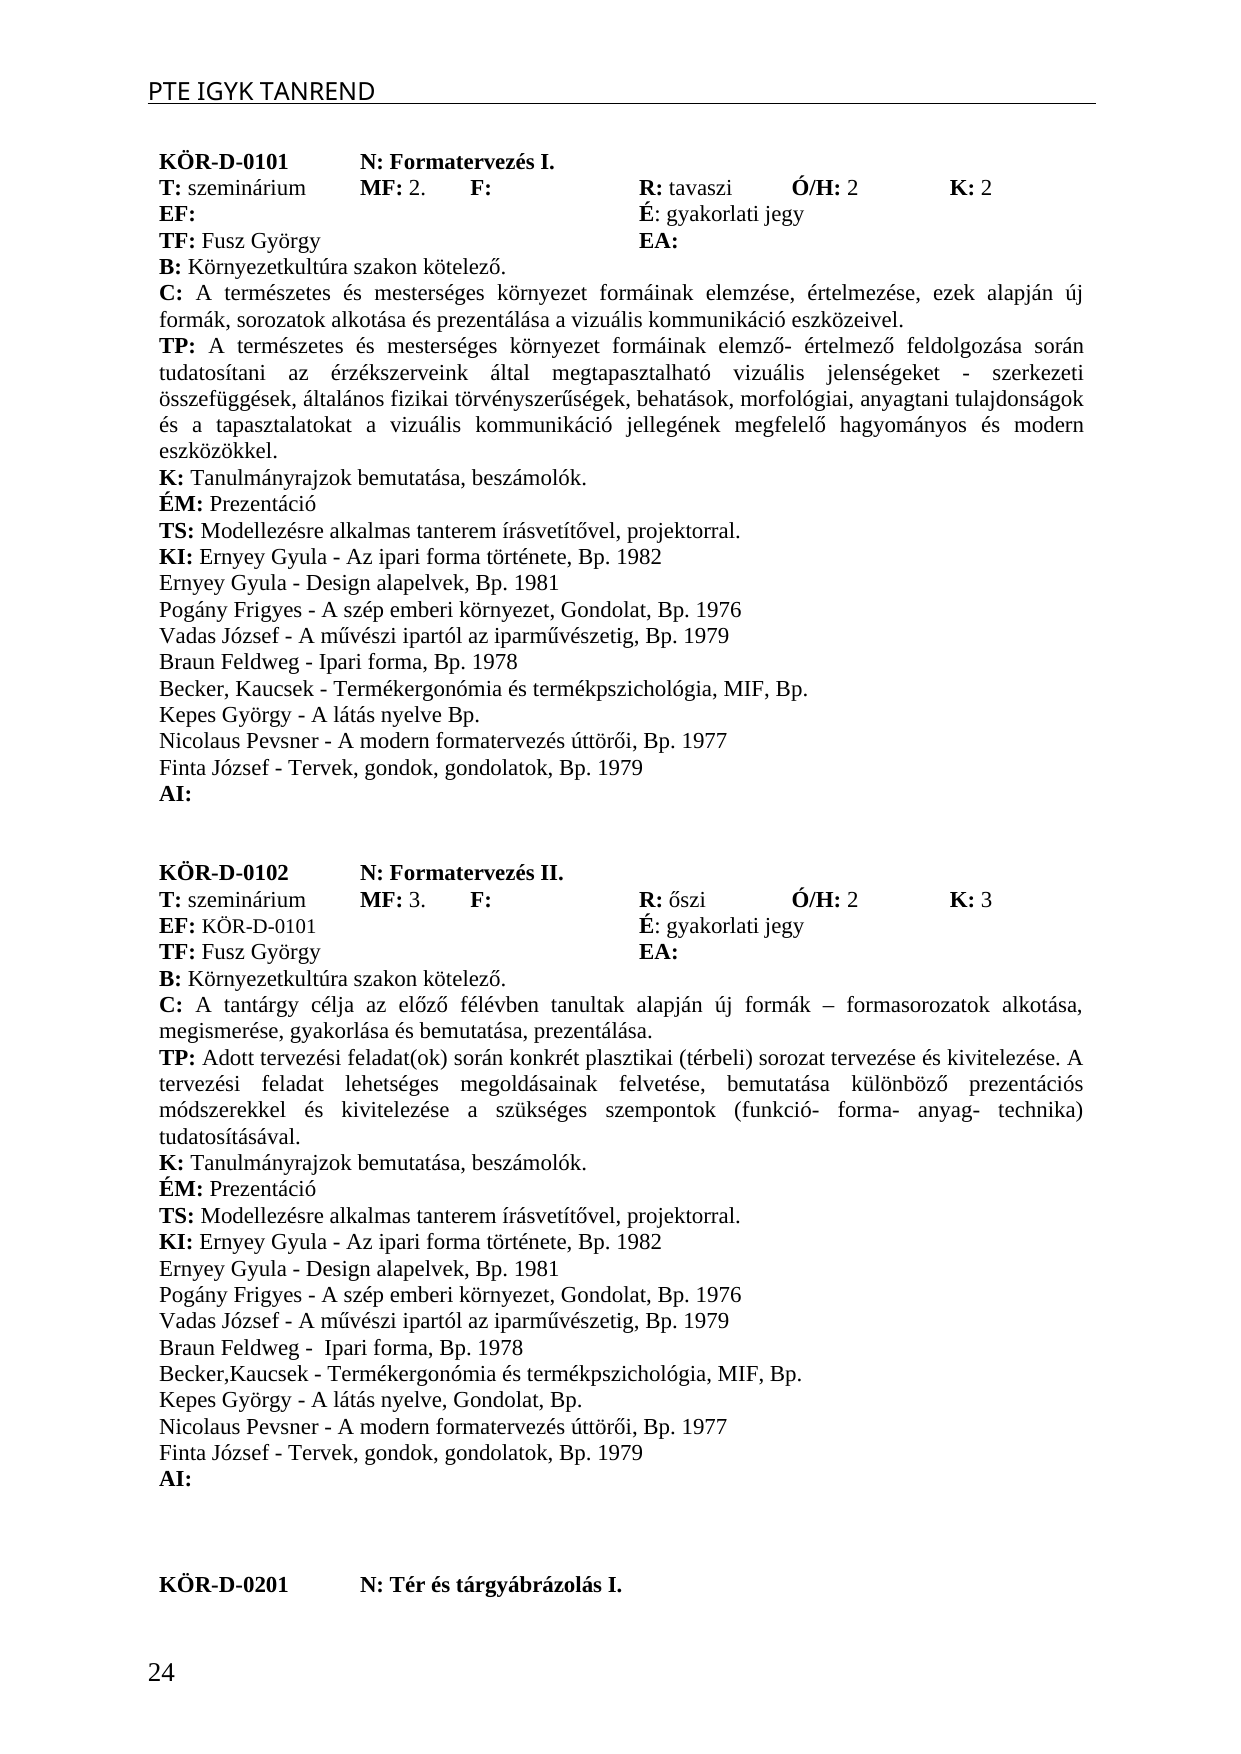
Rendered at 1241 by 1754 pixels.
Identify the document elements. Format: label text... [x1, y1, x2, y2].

table_cell EA: [628, 227, 1096, 253]
table_cell ÉM: Prezentáció [148, 1176, 1096, 1202]
table_cell TP: Adott tervezési feladat(ok) során konkrét plasztikai (térbeli) sorozat tervezése és kivitelezése. A tervezési feladat lehetséges megoldásainak felvetése, bemutatása különböző prezentációs módszerekkel és kivitelezése a szükséges szempontok (funkció- forma- anyag- technika) tudatosításával. [148, 1044, 1096, 1149]
table_cell Ó/H: 2 [780, 886, 938, 912]
table_cell EA: [628, 938, 1096, 965]
table_cell TS: Modellezésre alkalmas tanterem írásvetítővel, projektorral. [148, 517, 1096, 543]
table_cell TS: Modellezésre alkalmas tanterem írásvetítővel, projektorral. [148, 1202, 1096, 1228]
table_header KÖR-D-0201 [148, 1571, 348, 1597]
table_cell É: gyakorlati jegy [628, 912, 1096, 938]
table_cell MF: 2. [349, 174, 459, 200]
table_header KÖR-D-0101 [148, 148, 348, 174]
table_cell F: [459, 174, 628, 200]
table_header N: Formatervezés I. [349, 148, 1096, 174]
table_cell Ó/H: 2 [780, 174, 938, 200]
table_cell B: Környezetkultúra szakon kötelező. [148, 965, 1096, 991]
table_cell TF: Fusz György [148, 227, 628, 253]
table_header N: Formatervezés II. [349, 859, 1096, 886]
table_cell MF: 3. [349, 886, 459, 912]
table_cell KI: Ernyey Gyula - Az ipari forma története, Bp. 1982 Ernyey Gyula - Design alapelvek, Bp. 1981 Pogány Frigyes - A szép emberi környezet, Gondolat, Bp. 1976 Vadas József - A művészi ipartól az iparművészetig, Bp. 1979 Braun Feldweg - Ipari forma, Bp. 1978 Becker, Kaucsek - Termékergonómia és termékpszichológia, MIF, Bp. Kepes György - A látás nyelve Bp. Nicolaus Pevsner - A modern formatervezés úttörői, Bp. 1977 Finta József - Tervek, gondok, gondolatok, Bp. 1979 [148, 543, 1096, 780]
table_cell KI: Ernyey Gyula - Az ipari forma története, Bp. 1982 Ernyey Gyula - Design alapelvek, Bp. 1981 Pogány Frigyes - A szép emberi környezet, Gondolat, Bp. 1976 Vadas József - A művészi ipartól az iparművészetig, Bp. 1979 Braun Feldweg - Ipari forma, Bp. 1978 Becker,Kaucsek - Termékergonómia és termékpszichológia, MIF, Bp. Kepes György - A látás nyelve, Gondolat, Bp. Nicolaus Pevsner - A modern formatervezés úttörői, Bp. 1977 Finta József - Tervek, gondok, gondolatok, Bp. 1979 [148, 1228, 1096, 1465]
table_cell R: tavaszi [628, 174, 780, 200]
table_cell C: A tantárgy célja az előző félévben tanultak alapján új formák – formasorozatok alkotása, megismerése, gyakorlása és bemutatása, prezentálása. [148, 991, 1096, 1044]
table_cell ÉM: Prezentáció [148, 490, 1096, 517]
table_cell R: őszi [628, 886, 780, 912]
table_cell F: [459, 886, 628, 912]
table_cell TP: A természetes és mesterséges környezet formáinak elemző- értelmező feldolgozása során tudatosítani az érzékszerveink által megtapasztalható vizuális jelenségeket - szerkezeti összefüggések, általános fizikai törvényszerűségek, behatások, morfológiai, anyagtani tulajdonságok és a tapasztalatokat a vizuális kommunikáció jellegének megfelelő hagyományos és modern eszközökkel. [148, 332, 1096, 464]
table_cell K: 3 [938, 886, 1096, 912]
table_cell É: gyakorlati jegy [628, 200, 1096, 227]
table_cell T: szeminárium [148, 174, 348, 200]
table_cell AI: [148, 780, 1096, 807]
table_cell EF: KÖR-D-0101 [148, 912, 628, 938]
table_cell K: 2 [938, 174, 1096, 200]
table_header KÖR-D-0102 [148, 859, 348, 886]
table_cell K: Tanulmányrajzok bemutatása, beszámolók. [148, 464, 1096, 490]
table_header N: Tér és tárgyábrázolás I. [349, 1571, 1096, 1597]
table_cell B: Környezetkultúra szakon kötelező. [148, 253, 1096, 279]
table_cell EF: [148, 200, 628, 227]
table_cell AI: [148, 1465, 1096, 1492]
table_cell T: szeminárium [148, 886, 348, 912]
table_cell C: A természetes és mesterséges környezet formáinak elemzése, értelmezése, ezek alapján új formák, sorozatok alkotása és prezentálása a vizuális kommunikáció eszközeivel. [148, 280, 1096, 332]
table_cell K: Tanulmányrajzok bemutatása, beszámolók. [148, 1149, 1096, 1176]
table_cell TF: Fusz György [148, 938, 628, 965]
